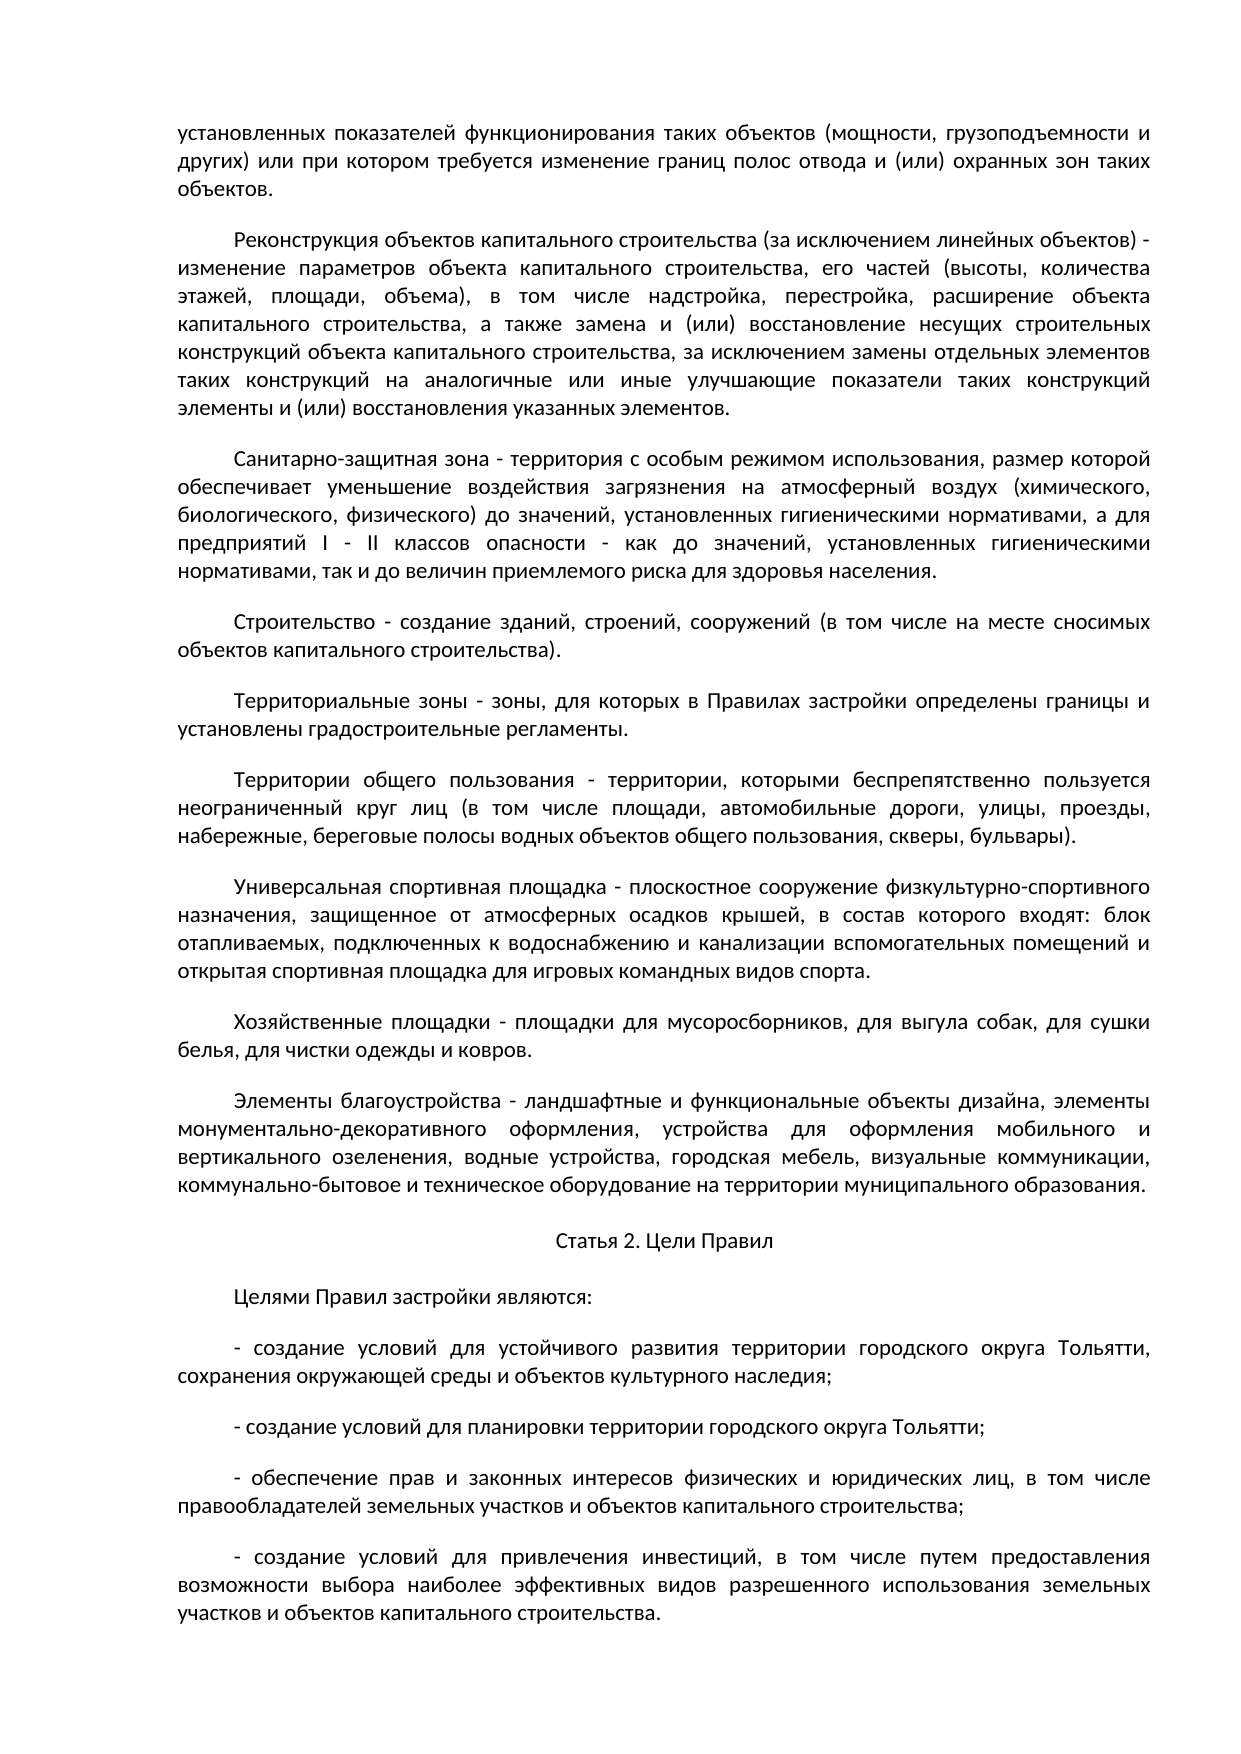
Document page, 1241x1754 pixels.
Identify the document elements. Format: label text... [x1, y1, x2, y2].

text - создание условий для привлечения инвестиций, в том числе путем предоставления возможности выбора наиболее эффективных видов разрешенного использования земельных участков и объектов капитального строительства. [177, 1542, 1152, 1626]
text - обеспечение прав и законных интересов физических и юридических лиц, в том числе правообладателей земельных участков и объектов капитального строительства; [177, 1463, 1152, 1519]
text - создание условий для планировки территории городского округа Тольятти; [177, 1412, 1152, 1440]
text Статья 2. Цели Правил [177, 1226, 1152, 1254]
text Санитарно-защитная зона - территория с особым режимом использования, размер которой обеспечивает уменьшение воздействия загрязнения на атмосферный воздух (химического, биологического, физического) до значений, установленных гигиеническими нормативами, а для предприятий I - II классов опасности - как до значений, установленных гигиеническими нормативами, так и до величин приемлемого риска для здоровья населения. [177, 444, 1152, 584]
text Реконструкция объектов капитального строительства (за исключением линейных объектов) - изменение параметров объекта капитального строительства, его частей (высоты, количества этажей, площади, объема), в том числе надстройка, перестройка, расширение объекта капитального строительства, а также замена и (или) восстановление несущих строительных конструкций объекта капитального строительства, за исключением замены отдельных элементов таких конструкций на аналогичные или иные улучшающие показатели таких конструкций элементы и (или) восстановления указанных элементов. [177, 225, 1152, 421]
text Территориальные зоны - зоны, для которых в Правилах застройки определены границы и установлены градостроительные регламенты. [177, 686, 1152, 742]
text Строительство - создание зданий, строений, сооружений (в том числе на месте сносимых объектов капитального строительства). [177, 607, 1152, 663]
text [177, 118, 1152, 202]
text Хозяйственные площадки - площадки для мусоросборников, для выгула собак, для сушки белья, для чистки одежды и ковров. [177, 1007, 1152, 1063]
text Элементы благоустройства - ландшафтные и функциональные объекты дизайна, элементы монументально-декоративного оформления, устройства для оформления мобильного и вертикального озеленения, водные устройства, городская мебель, визуальные коммуникации, коммунально-бытовое и техническое оборудование на территории муниципального образования. [177, 1086, 1152, 1198]
text Территории общего пользования - территории, которыми беспрепятственно пользуется неограниченный круг лиц (в том числе площади, автомобильные дороги, улицы, проезды, набережные, береговые полосы водных объектов общего пользования, скверы, бульвары). [177, 765, 1152, 849]
text Универсальная спортивная площадка - плоскостное сооружение физкультурно-спортивного назначения, защищенное от атмосферных осадков крышей, в состав которого входят: блок отапливаемых, подключенных к водоснабжению и канализации вспомогательных помещений и открытая спортивная площадка для игровых командных видов спорта. [177, 872, 1152, 984]
text Целями Правил застройки являются: [177, 1282, 1152, 1310]
text - создание условий для устойчивого развития территории городского округа Тольятти, сохранения окружающей среды и объектов культурного наследия; [177, 1333, 1152, 1389]
